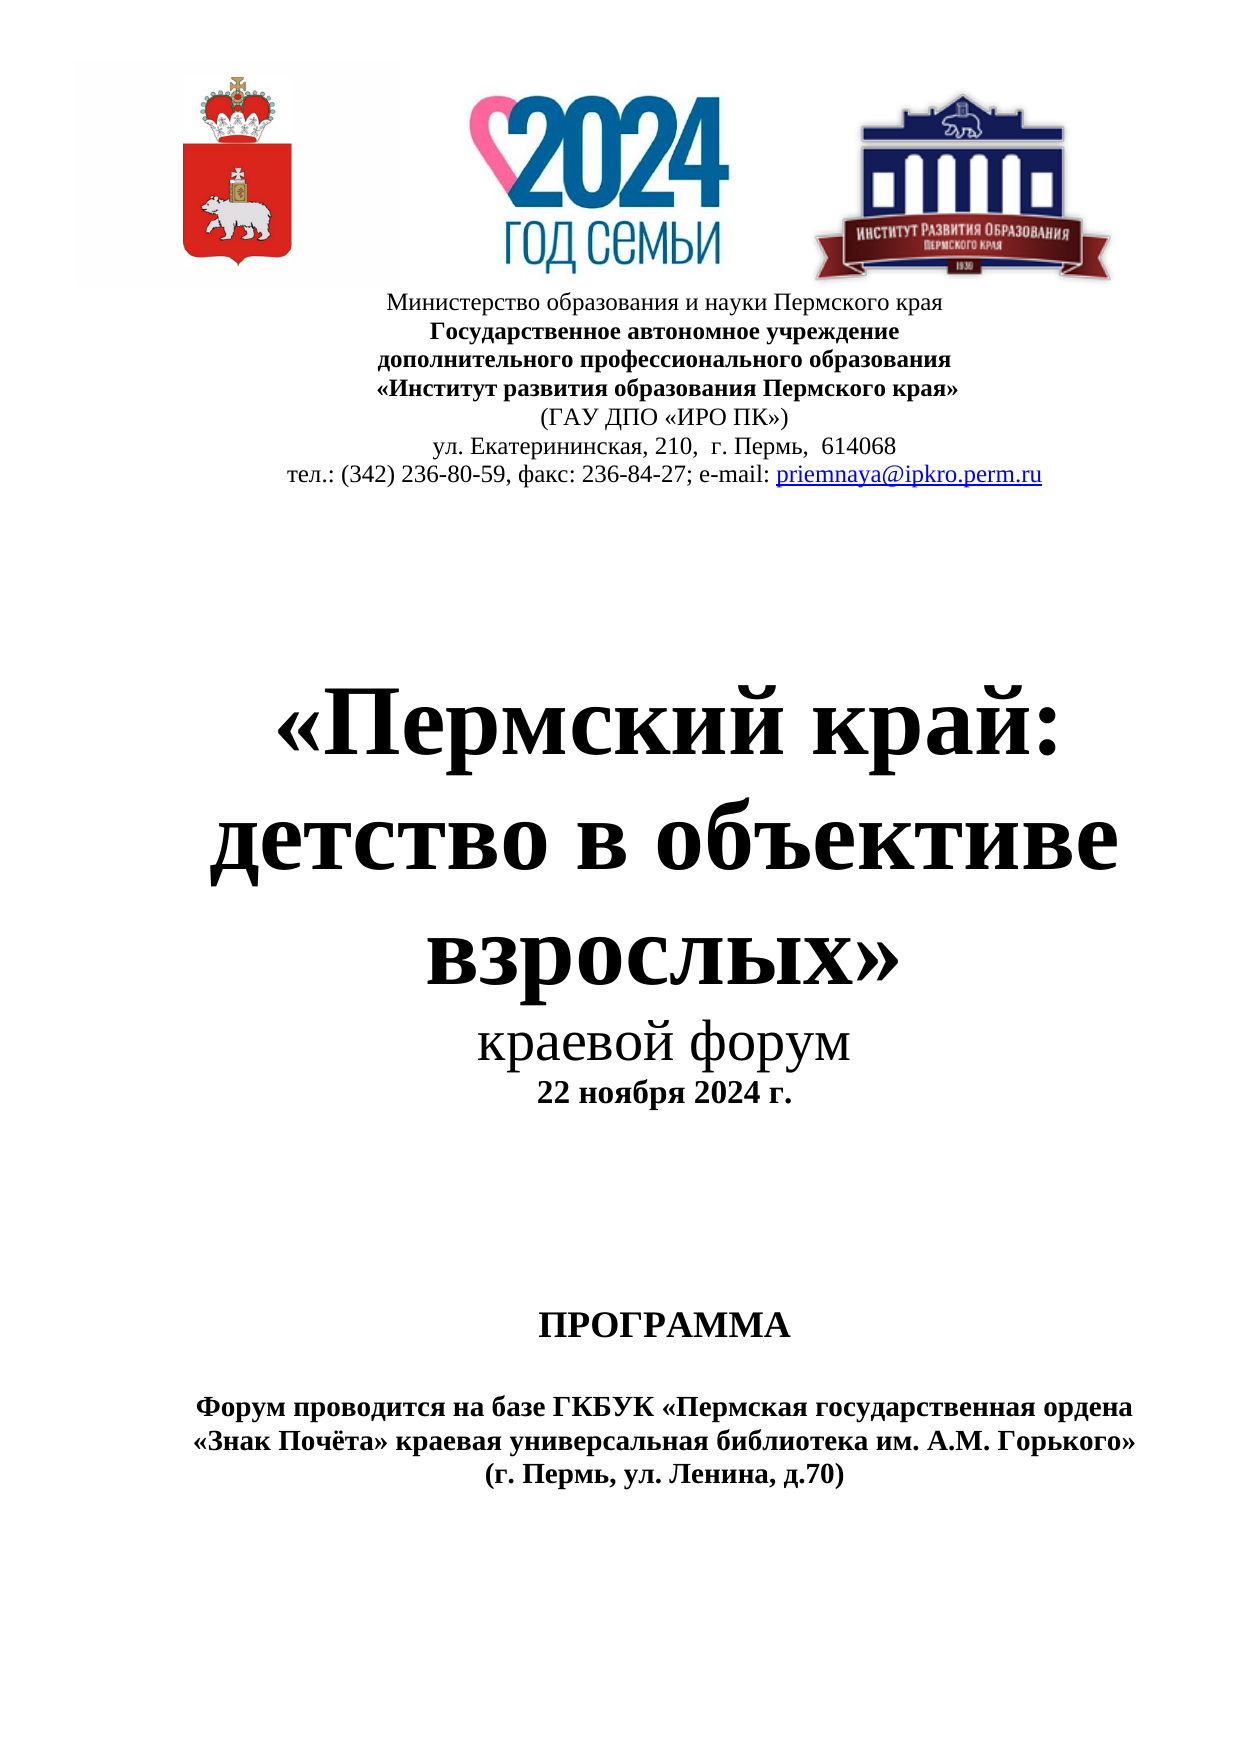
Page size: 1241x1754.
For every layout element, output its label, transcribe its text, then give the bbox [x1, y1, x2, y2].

picture [809, 87, 1117, 287]
text (ГАУ ДПО «ИРО ПК») [177, 402, 1152, 431]
list ПРОГРАММА [177, 1303, 1152, 1346]
text дополнительного профессионального образования [177, 344, 1152, 373]
list 22 ноября 2024 г. [177, 1073, 1152, 1111]
text Министерство образования и науки Пермского края [177, 287, 1152, 316]
list «Пермский край: детство в объективе взрослых» [177, 661, 1152, 1006]
list Форум проводится на базе ГКБУК «Пермская государственная ордена «Знак Почёта» краевая универсальная библиотека им. А.М. Горького» (г. Пермь, ул. Ленина, д.70) [177, 1389, 1152, 1490]
picture [73, 59, 401, 287]
text «Институт развития образования Пермского края» [177, 373, 1152, 402]
text тел.: (342) 236-80-59, факс: 236-84-27; e-mail: priemnaya@ipkro.perm.ru [177, 459, 1152, 488]
list краевой форум [177, 1006, 1152, 1073]
picture [450, 59, 741, 287]
text ул. Екатерининская, 210, г. Пермь, 614068 [177, 431, 1152, 459]
subtitle Государственное автономное учреждение [177, 316, 1152, 344]
